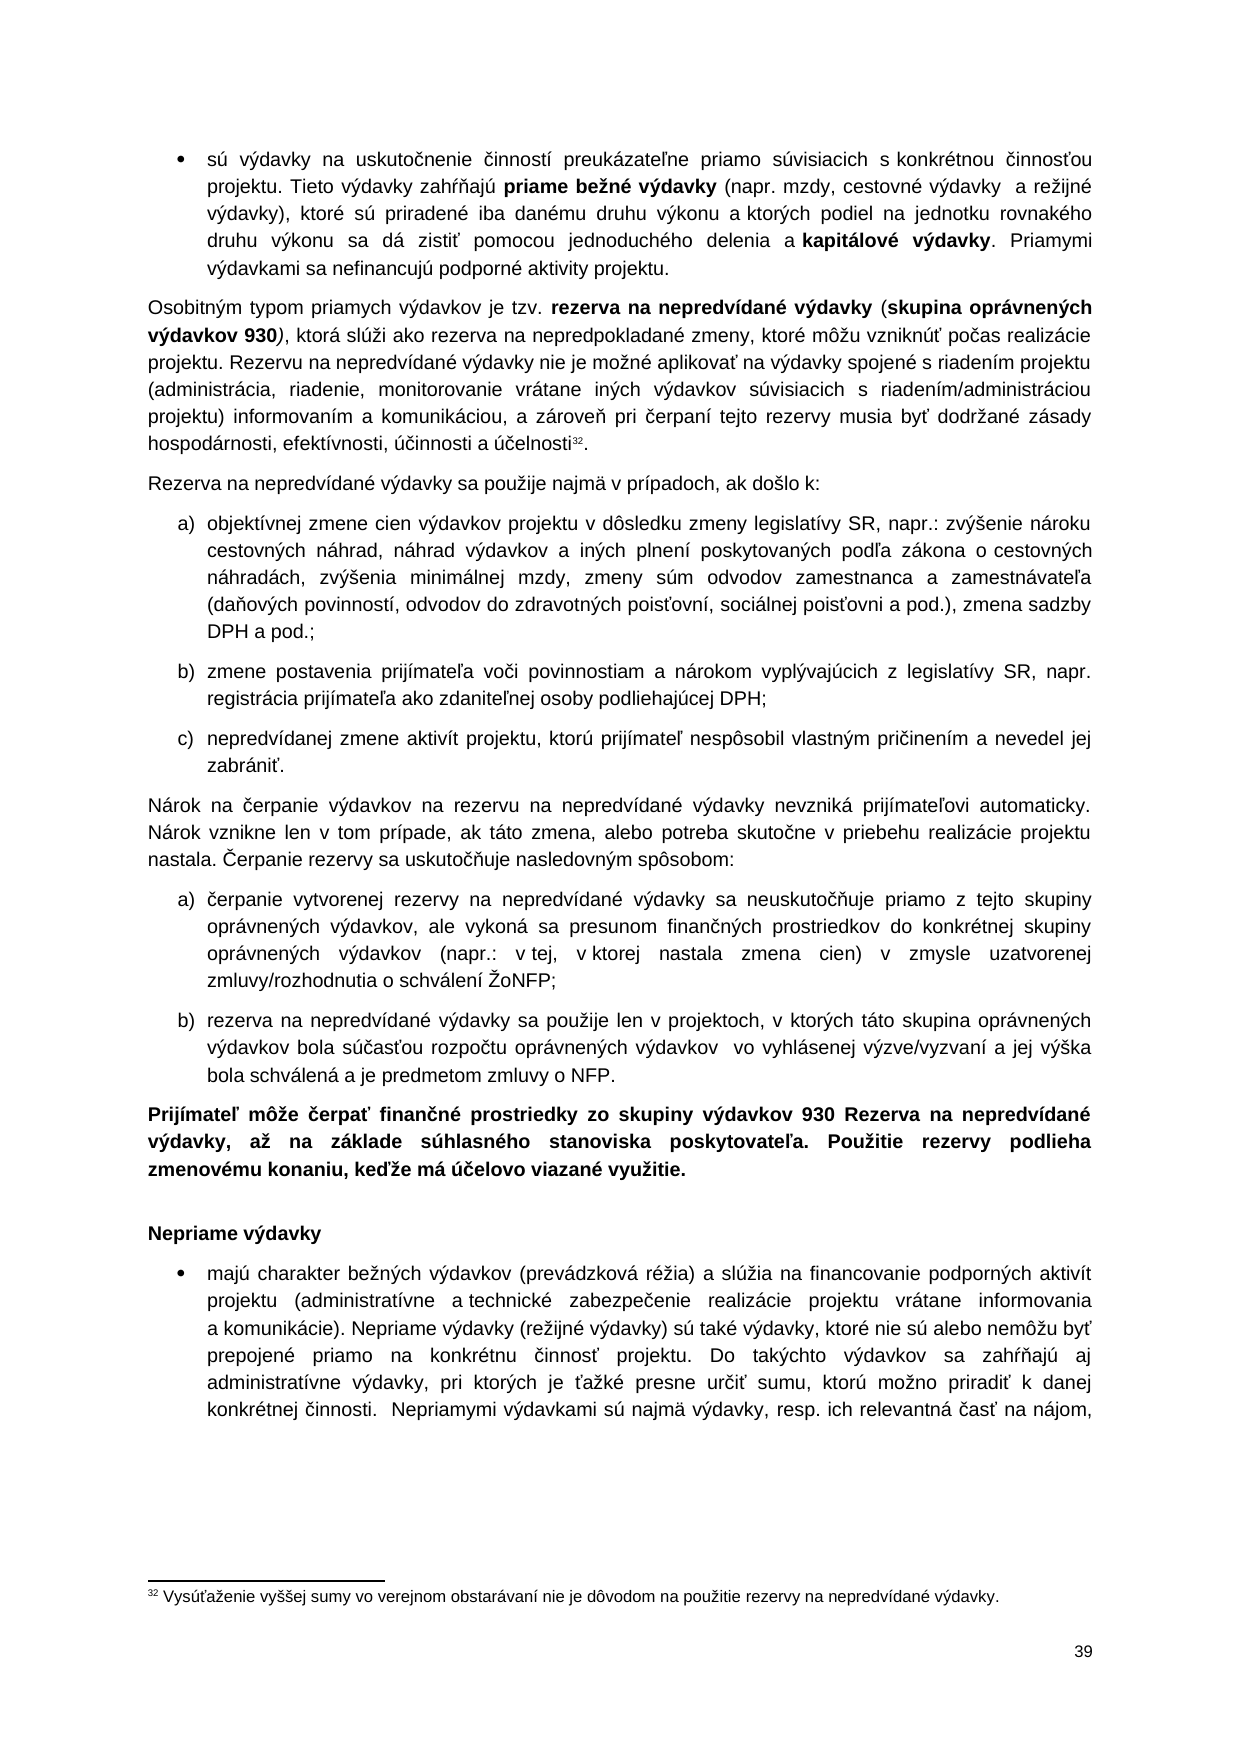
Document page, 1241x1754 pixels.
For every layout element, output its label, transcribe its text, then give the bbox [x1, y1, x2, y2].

list rezerva na nepredvídané výdavky sa použije len v projektoch, v ktorých táto skupina oprávnených výdavkov bola súčasťou rozpočtu oprávnených výdavkov vo vyhlásenej výzve/vyzvaní a jej výška bola schválená a je predmetom zmluvy o NFP. [177, 1009, 1092, 1086]
text Rezerva na nepredvídané výdavky sa použije najmä v prípadoch, ak došlo k: [148, 472, 1092, 494]
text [177, 1262, 1092, 1448]
list objektívnej zmene cien výdavkov projektu v dôsledku zmeny legislatívy SR, napr.: zvýšenie nároku cestovných náhrad, náhrad výdavkov a iných plnení poskytovaných podľa zákona o cestovných náhradách, zvýšenia minimálnej mzdy, zmeny súm odvodov zamestnanca a zamestnávateľa (daňových povinností, odvodov do zdravotných poisťovní, sociálnej poisťovni a pod.), zmena sadzby DPH a pod.; [177, 512, 1092, 643]
text sú výdavky na uskutočnenie činností preukázateľne priamo súvisiacich s konkrétnou činnosťou projektu. Tieto výdavky zahŕňajú priame bežné výdavky (napr. mzdy, cestovné výdavky a režijné výdavky), ktoré sú priradené iba danému druhu výkonu a ktorých podiel na jednotku rovnakého druhu výkonu sa dá zistiť pomocou jednoduchého delenia a kapitálové výdavky. Priamymi výdavkami sa nefinancujú podporné aktivity projektu. [177, 148, 1092, 279]
text Nárok na čerpanie výdavkov na rezervu na nepredvídané výdavky nevzniká prijímateľovi automaticky. Nárok vznikne len v tom prípade, ak táto zmena, alebo potreba skutočne v priebehu realizácie projektu nastala. Čerpanie rezervy sa uskutočňuje nasledovným spôsobom: [148, 794, 1092, 871]
text Osobitným typom priamych výdavkov je tzv. rezerva na nepredvídané výdavky (skupina oprávnených výdavkov 930), ktorá slúži ako rezerva na nepredpokladané zmeny, ktoré môžu vzniknúť počas realizácie projektu. Rezervu na nepredvídané výdavky nie je možné aplikovať na výdavky spojené s riadením projektu (administrácia, riadenie, monitorovanie vrátane iných výdavkov súvisiacich s riadením/administráciou projektu) informovaním a komunikáciou, a zároveň pri čerpaní tejto rezervy musia byť dodržané zásady hospodárnosti, efektívnosti, účinnosti a účelnosti. [148, 296, 1092, 455]
list zmene postavenia prijímateľa voči povinnostiam a nárokom vyplývajúcich z legislatívy SR, napr. registrácia prijímateľa ako zdaniteľnej osoby podliehajúcej DPH; [177, 660, 1092, 710]
list nepredvídanej zmene aktivít projektu, ktorú prijímateľ nespôsobil vlastným pričinením a nevedel jej zabrániť. [177, 727, 1092, 777]
list čerpanie vytvorenej rezervy na nepredvídané výdavky sa neuskutočňuje priamo z tejto skupiny oprávnených výdavkov, ale vykoná sa presunom finančných prostriedkov do konkrétnej skupiny oprávnených výdavkov (napr.: v tej, v ktorej nastala zmena cien) v zmysle uzatvorenej zmluvy/rozhodnutia o schválení ŽoNFP; [177, 888, 1092, 992]
text Prijímateľ môže čerpať finančné prostriedky zo skupiny výdavkov 930 Rezerva na nepredvídané výdavky, až na základe súhlasného stanoviska poskytovateľa. Použitie rezervy podlieha zmenovému konaniu, keďže má účelovo viazané využitie. [148, 1103, 1092, 1180]
text Nepriame výdavky [148, 1222, 1092, 1245]
